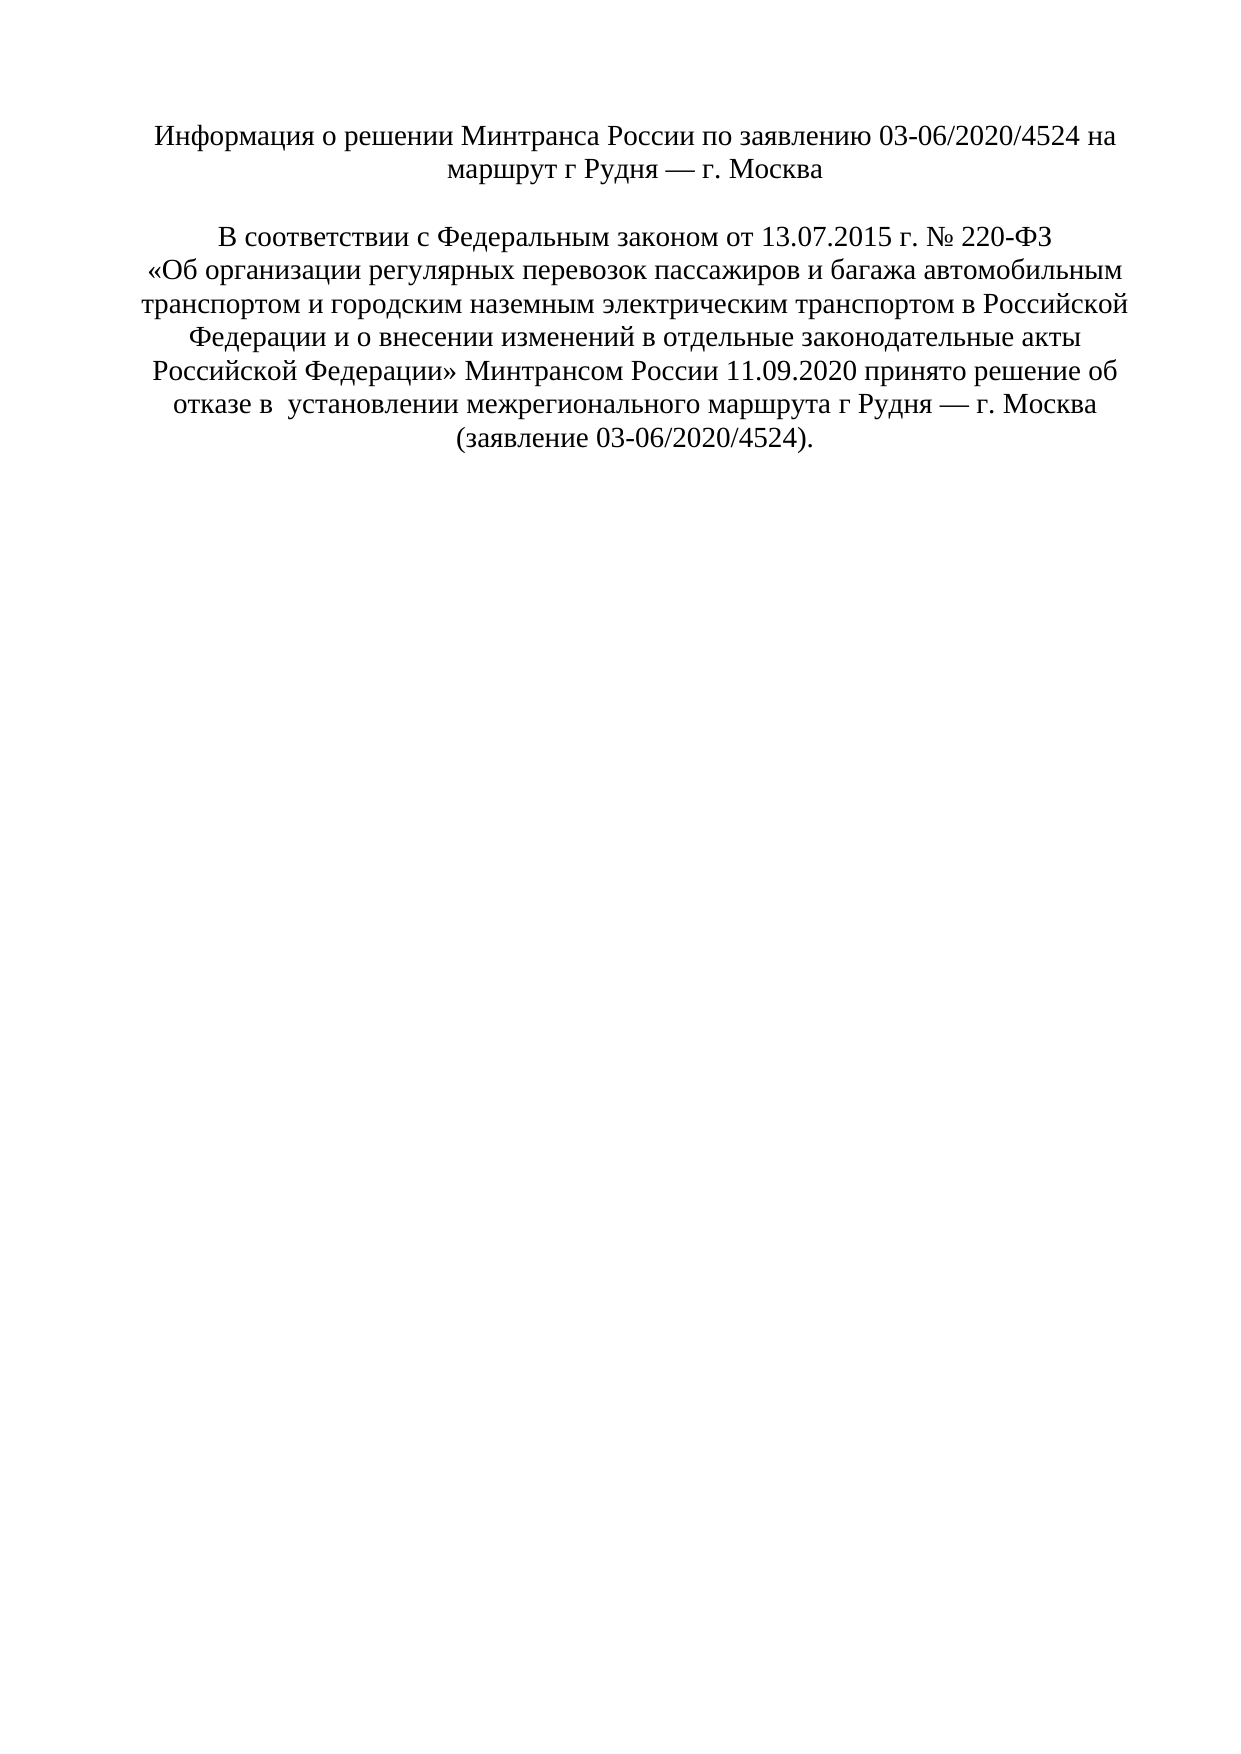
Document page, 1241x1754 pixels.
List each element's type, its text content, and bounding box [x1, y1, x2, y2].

text В соответствии с Федеральным законом от 13.07.2015 г. № 220-ФЗ «Об организации регулярных перевозок пассажиров и багажа автомобильным транспортом и городским наземным электрическим транспортом в Российской Федерации и о внесении изменений в отдельные законодательные акты Российской Федерации» Минтрансом России 11.09.2020 принято решение об отказе в установлении межрегионального маршрута г Рудня — г. Москва (заявление 03-06/2020/4524). [118, 219, 1152, 453]
text Информация о решении Минтранса России по заявлению 03-06/2020/4524 на маршрут г Рудня — г. Москва [118, 118, 1152, 185]
